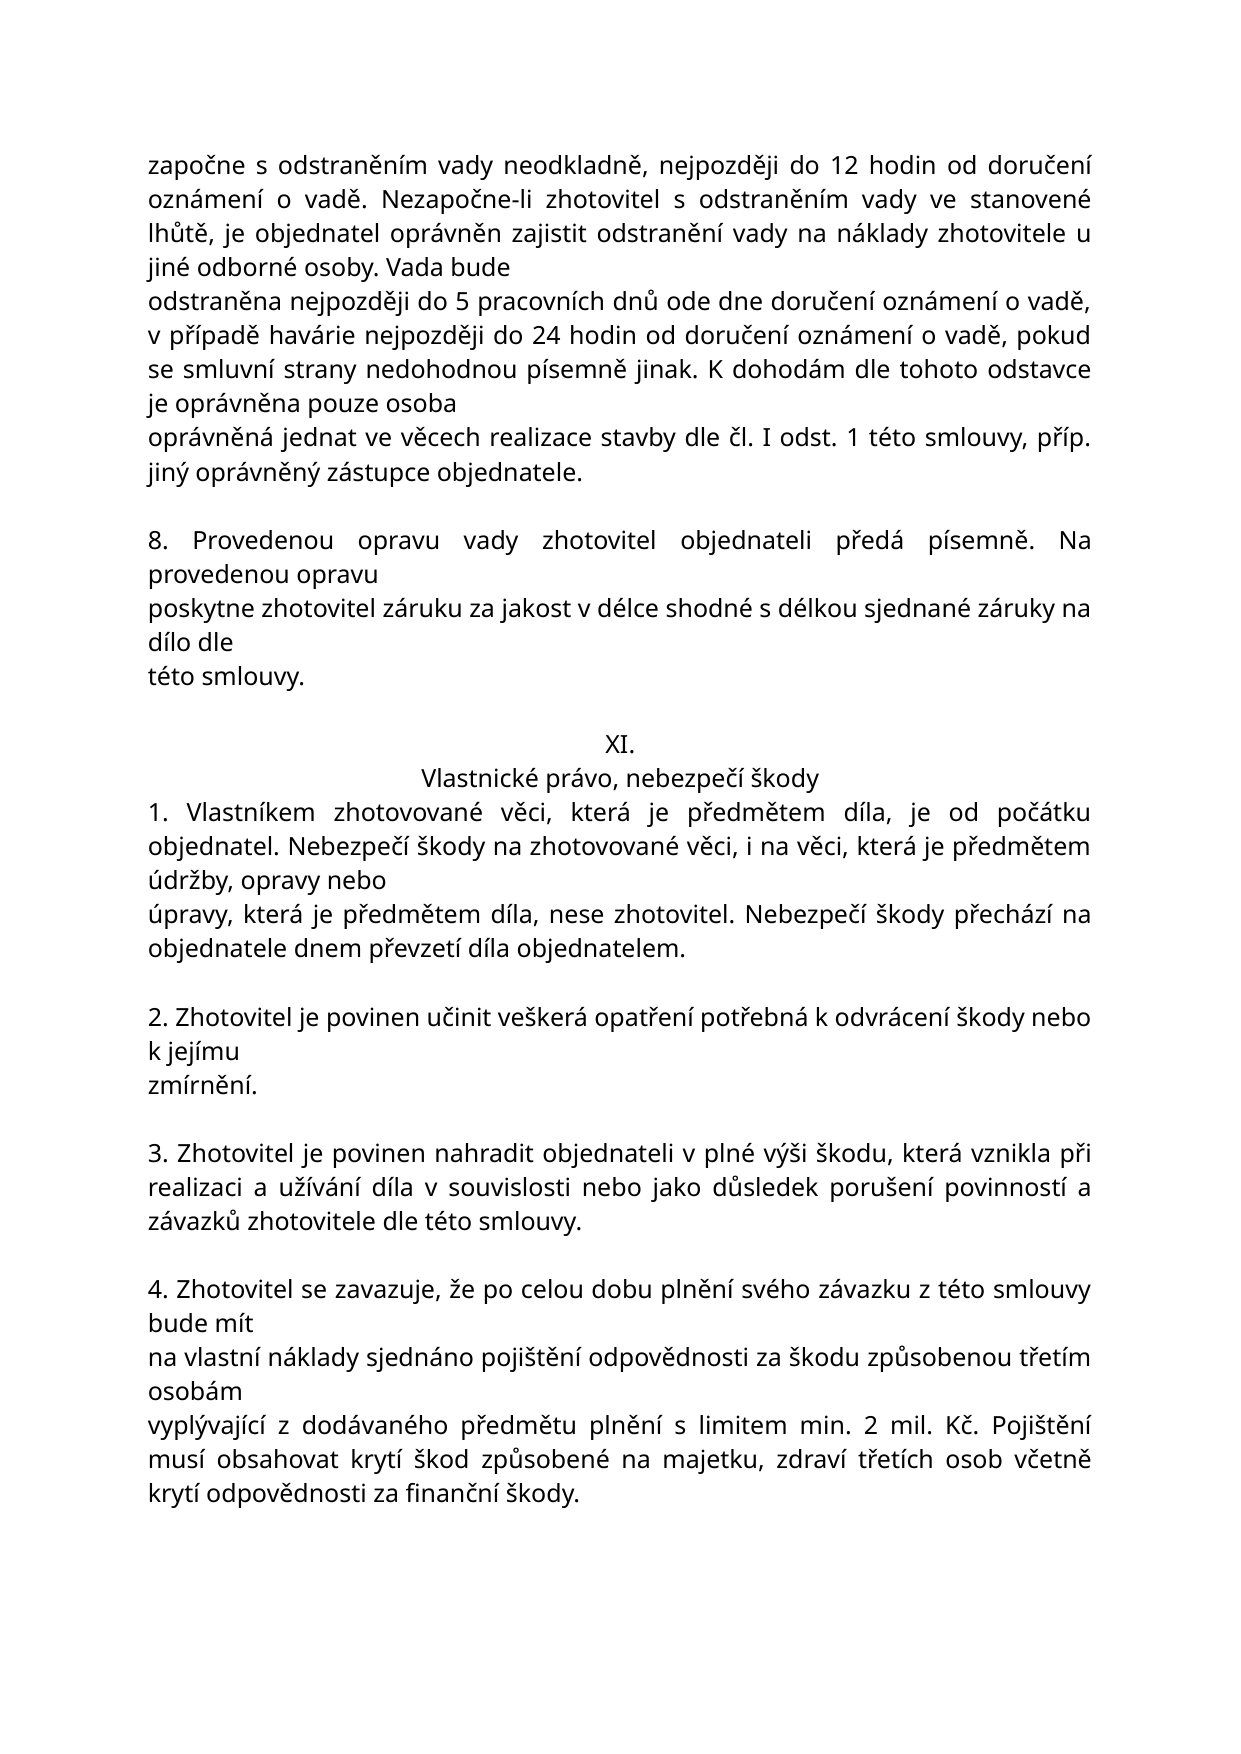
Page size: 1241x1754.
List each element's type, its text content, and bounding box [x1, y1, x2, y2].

text úpravy, která je předmětem díla, nese zhotovitel. Nebezpečí škody přechází na objednatele dnem převzetí díla objednatelem. [148, 897, 1093, 965]
text 2. Zhotovitel je povinen učinit veškerá opatření potřebná k odvrácení škody nebo k jejímu [148, 999, 1093, 1067]
text poskytne zhotovitel záruku za jakost v délce shodné s délkou sjednané záruky na dílo dle [148, 590, 1093, 658]
text 4. Zhotovitel se zavazuje, že po celou dobu plnění svého závazku z této smlouvy bude mít [148, 1272, 1093, 1340]
text 8. Provedenou opravu vady zhotovitel objednateli předá písemně. Na provedenou opravu [148, 522, 1093, 590]
text vyplývající z dodávaného předmětu plnění s limitem min. 2 mil. Kč. Pojištění musí obsahovat krytí škod způsobené na majetku, zdraví třetích osob včetně krytí odpovědnosti za finanční škody. [148, 1408, 1093, 1510]
text odstraněna nejpozději do 5 pracovních dnů ode dne doručení oznámení o vadě, v případě havárie nejpozději do 24 hodin od doručení oznámení o vadě, pokud se smluvní strany nedohodnou písemně jinak. K dohodám dle tohoto odstavce je oprávněna pouze osoba [148, 284, 1093, 420]
text XI. [148, 727, 1093, 761]
text 3. Zhotovitel je povinen nahradit objednateli v plné výši škodu, která vznikla při realizaci a užívání díla v souvislosti nebo jako důsledek porušení povinností a závazků zhotovitele dle této smlouvy. [148, 1135, 1093, 1238]
text zmírnění. [148, 1067, 1093, 1101]
text Vlastnické právo, nebezpečí škody [148, 761, 1093, 795]
text 1. Vlastníkem zhotovované věci, která je předmětem díla, je od počátku objednatel. Nebezpečí škody na zhotovované věci, i na věci, která je předmětem údržby, opravy nebo [148, 795, 1093, 897]
text oprávněná jednat ve věcech realizace stavby dle čl. I odst. 1 této smlouvy, příp. jiný oprávněný zástupce objednatele. [148, 420, 1093, 488]
text na vlastní náklady sjednáno pojištění odpovědnosti za škodu způsobenou třetím osobám [148, 1340, 1093, 1408]
text této smlouvy. [148, 658, 1093, 693]
text započne s odstraněním vady neodkladně, nejpozději do 12 hodin od doručení oznámení o vadě. Nezapočne-li zhotovitel s odstraněním vady ve stanovené lhůtě, je objednatel oprávněn zajistit odstranění vady na náklady zhotovitele u jiné odborné osoby. Vada bude [148, 148, 1093, 284]
